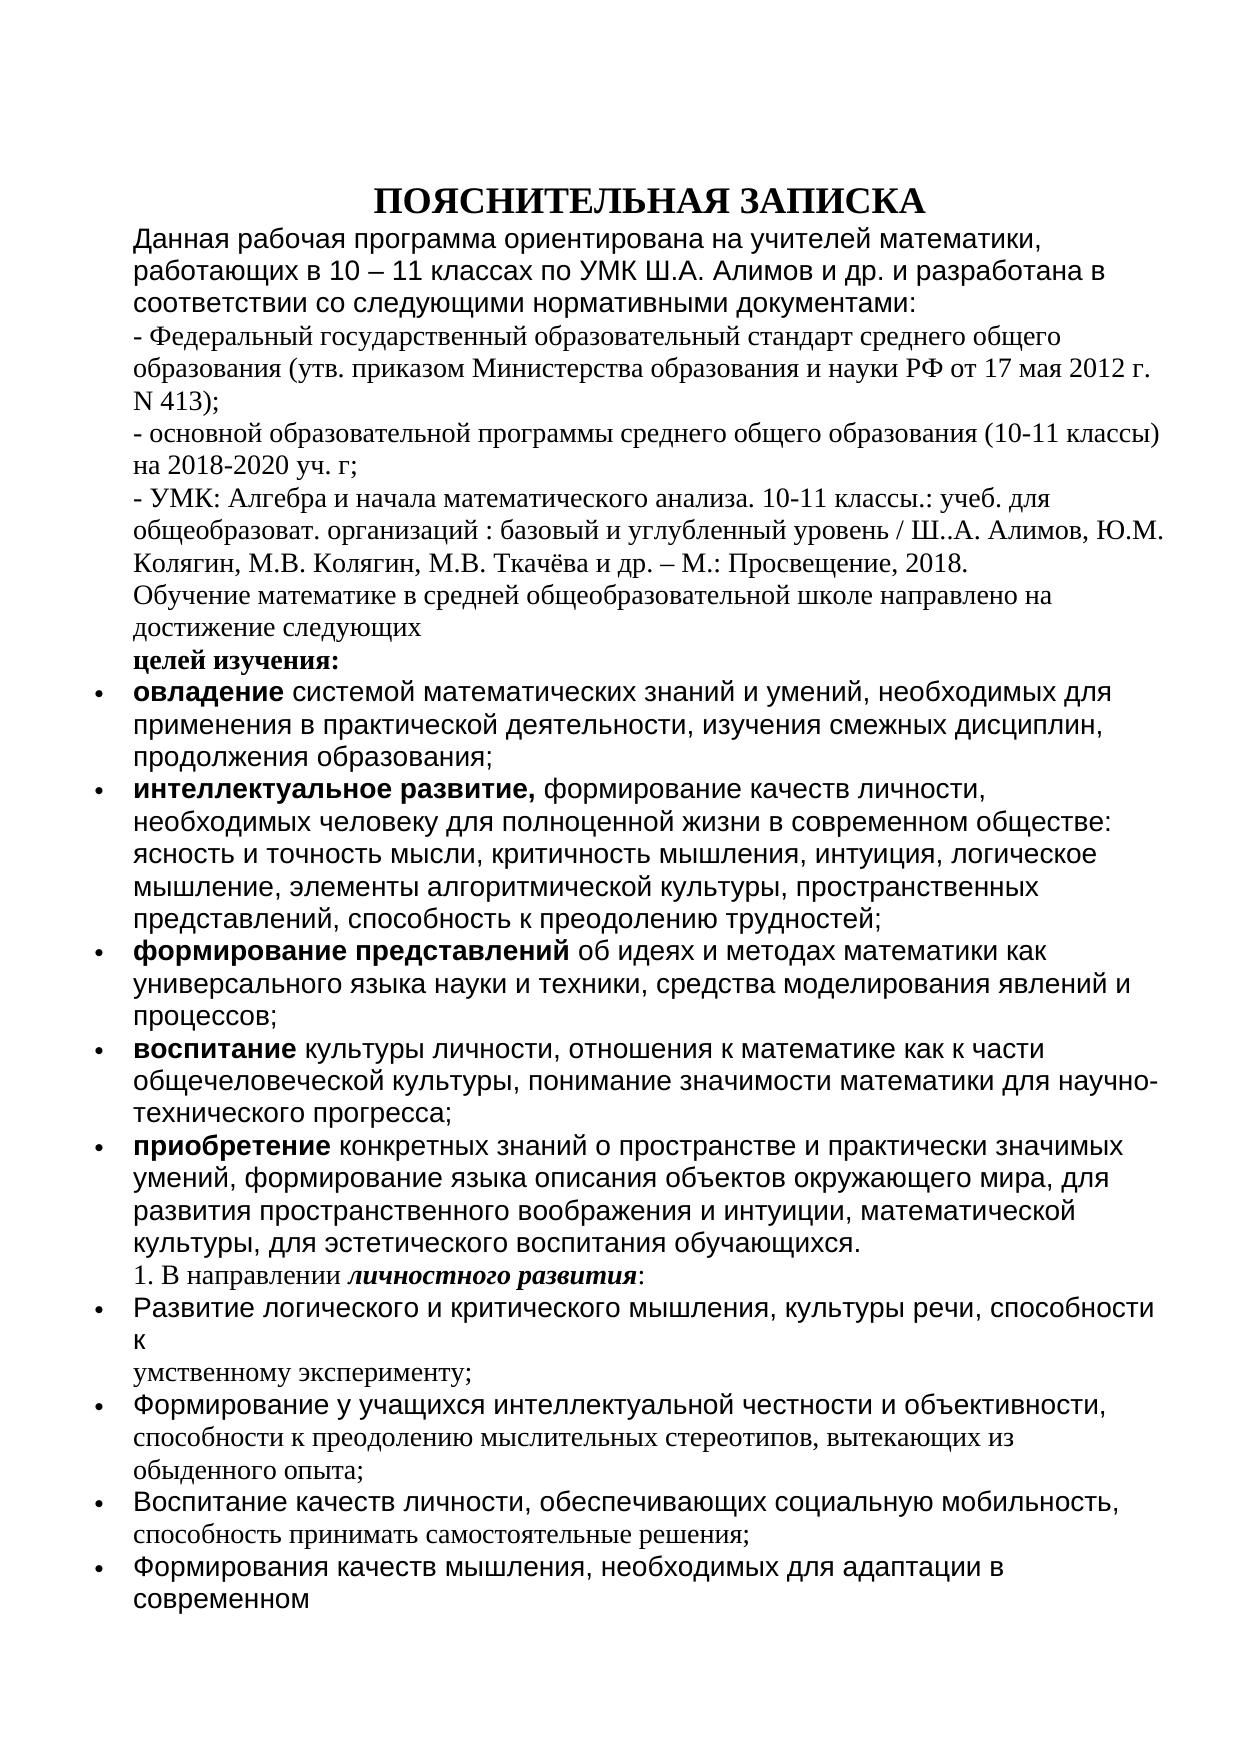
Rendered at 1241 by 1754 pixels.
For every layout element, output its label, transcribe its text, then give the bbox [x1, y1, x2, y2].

list приобретение конкретных знаний о пространстве и практически значимых умений, формирование языка описания объектов окружающего мира, для развития пространственного воображения и интуиции, математической культуры, для эстетического воспитания обучающихся. [95, 1129, 1166, 1258]
text целей изучения: [133, 643, 1166, 675]
list Формирования качеств мышления, необходимых для адаптации в современном [95, 1550, 1166, 1615]
text Обучение математике в средней общеобразовательной школе направлено на достижение следующих [133, 578, 1166, 643]
text 1. В направлении личностного развития: [133, 1258, 1166, 1291]
text обыденного опыта; [133, 1453, 1166, 1485]
text - Федеральный государственный образовательный стандарт среднего общего образования (утв. приказом Министерства образования и науки РФ от 17 мая 2012 г. N 413); [133, 319, 1166, 416]
list интеллектуальное развитие, формирование качеств личности, необходимых человеку для полноценной жизни в современном обществе: ясность и точность мысли, критичность мышления, интуиция, логическое мышление, элементы алгоритмической культуры, пространственных представлений, способность к преодолению трудностей; [95, 772, 1166, 934]
list Развитие логического и критического мышления, культуры речи, способности к [95, 1291, 1166, 1356]
list овладение системой математических знаний и умений, необходимых для применения в практической деятельности, изучения смежных дисциплин, продолжения образования; [95, 675, 1166, 772]
text Данная рабочая программа ориентирована на учителей математики, работающих в 10 – 11 классах по УМК Ш.А. Алимов и др. и разработана в соответствии со следующими нормативными документами: [133, 222, 1166, 319]
text способность принимать самостоятельные решения; [133, 1517, 1166, 1550]
text - основной образовательной программы среднего общего образования (10-11 классы) на 2018-2020 уч. г; [133, 416, 1166, 481]
text умственному эксперименту; [133, 1356, 1166, 1388]
list Формирование у учащихся интеллектуальной честности и объективности, [95, 1388, 1166, 1420]
list воспитание культуры личности, отношения к математике как к части общечеловеческой культуры, понимание значимости математики для научно-технического прогресса; [95, 1032, 1166, 1129]
text - УМК: Алгебра и начала математического анализа. 10-11 классы.: учеб. для общеобразоват. организаций : базовый и углубленный уровень / Ш..А. Алимов, Ю.М. Колягин, М.В. Колягин, М.В. Ткачёва и др. – М.: Просвещение, 2018. [133, 481, 1166, 578]
list Воспитание качеств личности, обеспечивающих социальную мобильность, [95, 1485, 1166, 1517]
text способности к преодолению мыслительных стереотипов, вытекающих из [133, 1420, 1166, 1453]
list формирование представлений об идеях и методах математики как универсального языка науки и техники, средства моделирования явлений и процессов; [95, 934, 1166, 1032]
text ПОЯСНИТЕЛЬНАЯ ЗАПИСКА [133, 178, 1166, 222]
